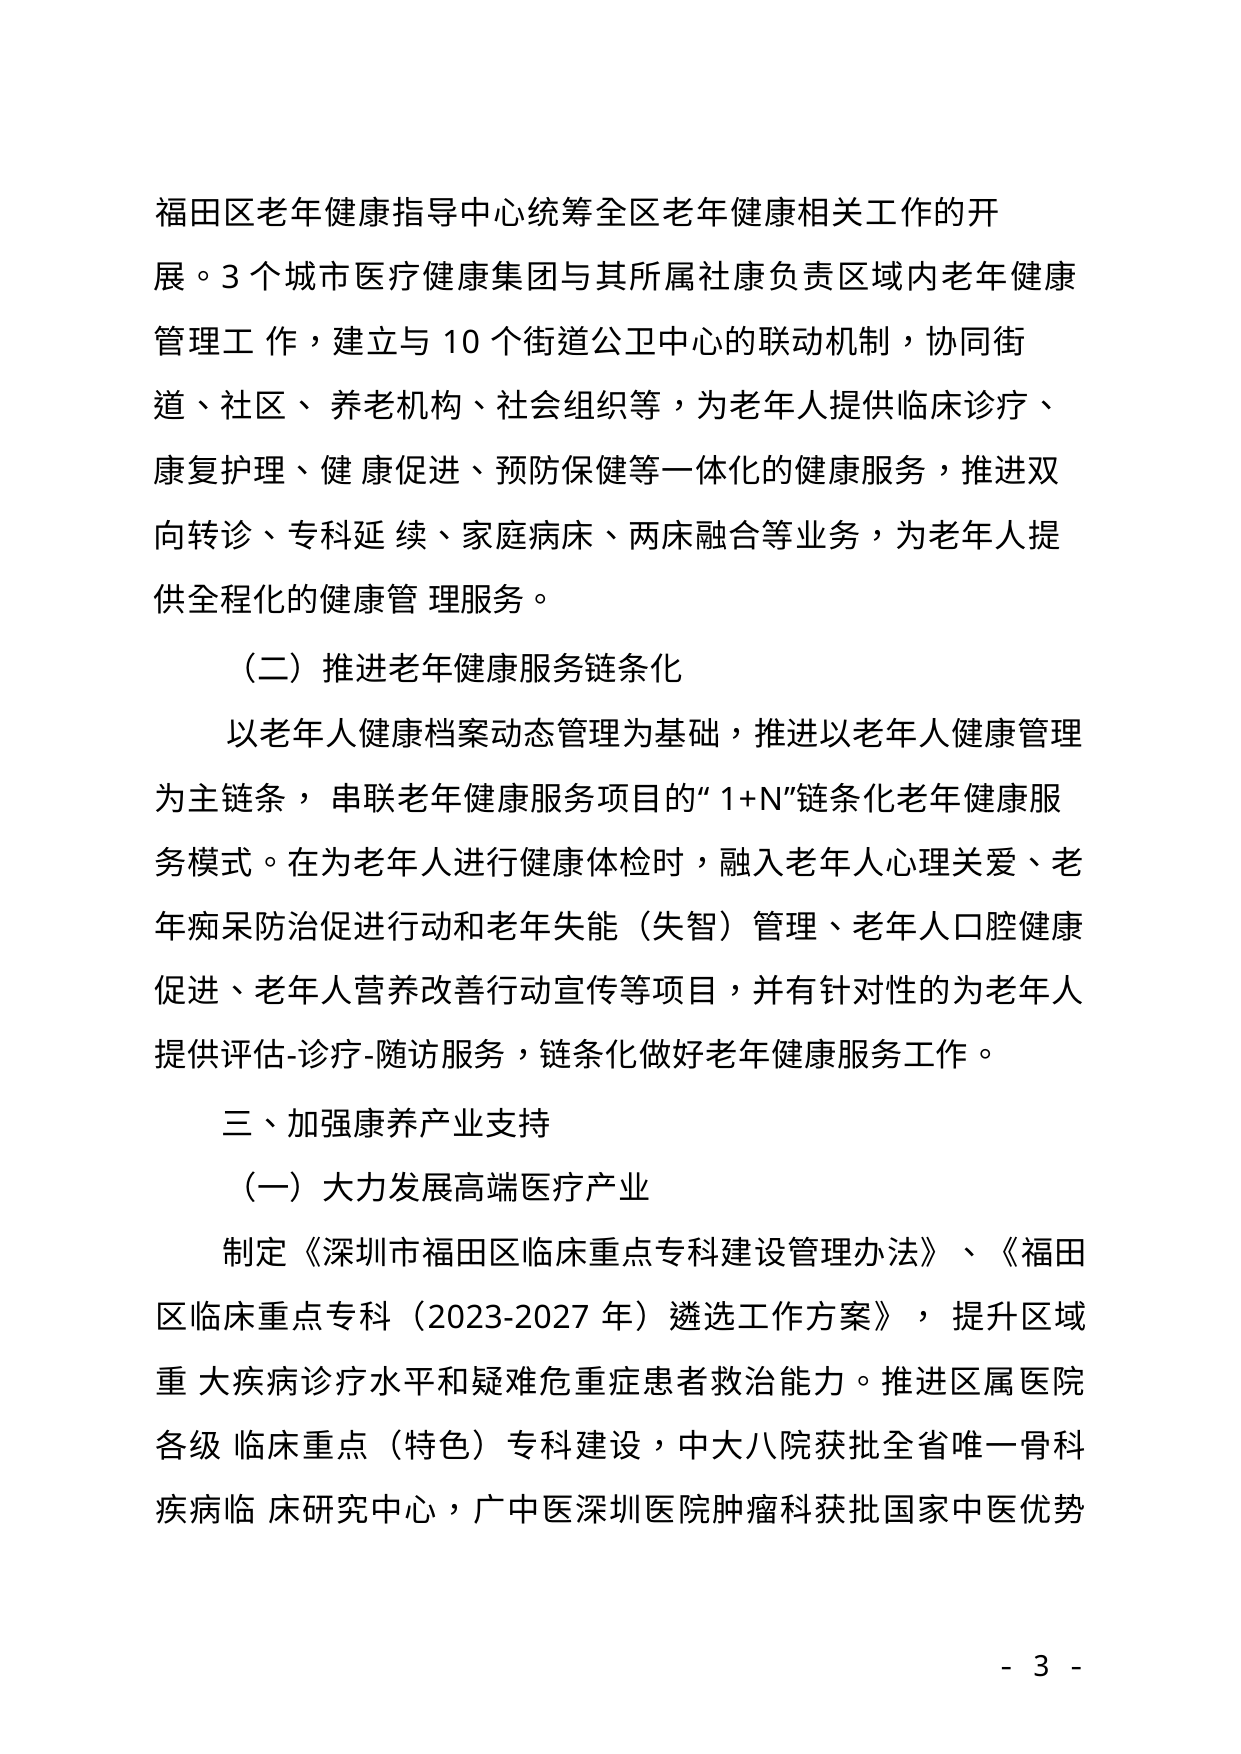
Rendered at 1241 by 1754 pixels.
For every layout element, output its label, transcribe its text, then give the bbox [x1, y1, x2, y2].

text 三、加强康养产业支持 [221, 1102, 1087, 1143]
text 福田区老年健康指导中心统筹全区老年健康相关工作的开展。3 个城市医疗健康集团与其所属社康负责区域内老年健康管理工 作，建立与 10 个街道公卫中心的联动机制，协同街道、社区、 养老机构、社会组织等，为老年人提供临床诊疗、康复护理、健 康促进、预防保健等一体化的健康服务，推进双向转诊、专科延 续、家庭病床、两床融合等业务，为老年人提供全程化的健康管 理服务。 [154, 189, 1087, 621]
text 以老年人健康档案动态管理为基础，推进以老年人健康管理 为主链条， 串联老年健康服务项目的“ 1+N”链条化老年健康服 务模式。在为老年人进行健康体检时，融入老年人心理关爱、老 年痴呆防治促进行动和老年失能（失智）管理、老年人口腔健康 促进、老年人营养改善行动宣传等项目，并有针对性的为老年人 提供评估-诊疗-随访服务，链条化做好老年健康服务工作。 [154, 711, 1087, 1076]
text （一）大力发展高端医疗产业 [224, 1166, 1087, 1208]
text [155, 1230, 1087, 1531]
text （二）推进老年健康服务链条化 [224, 647, 1087, 689]
